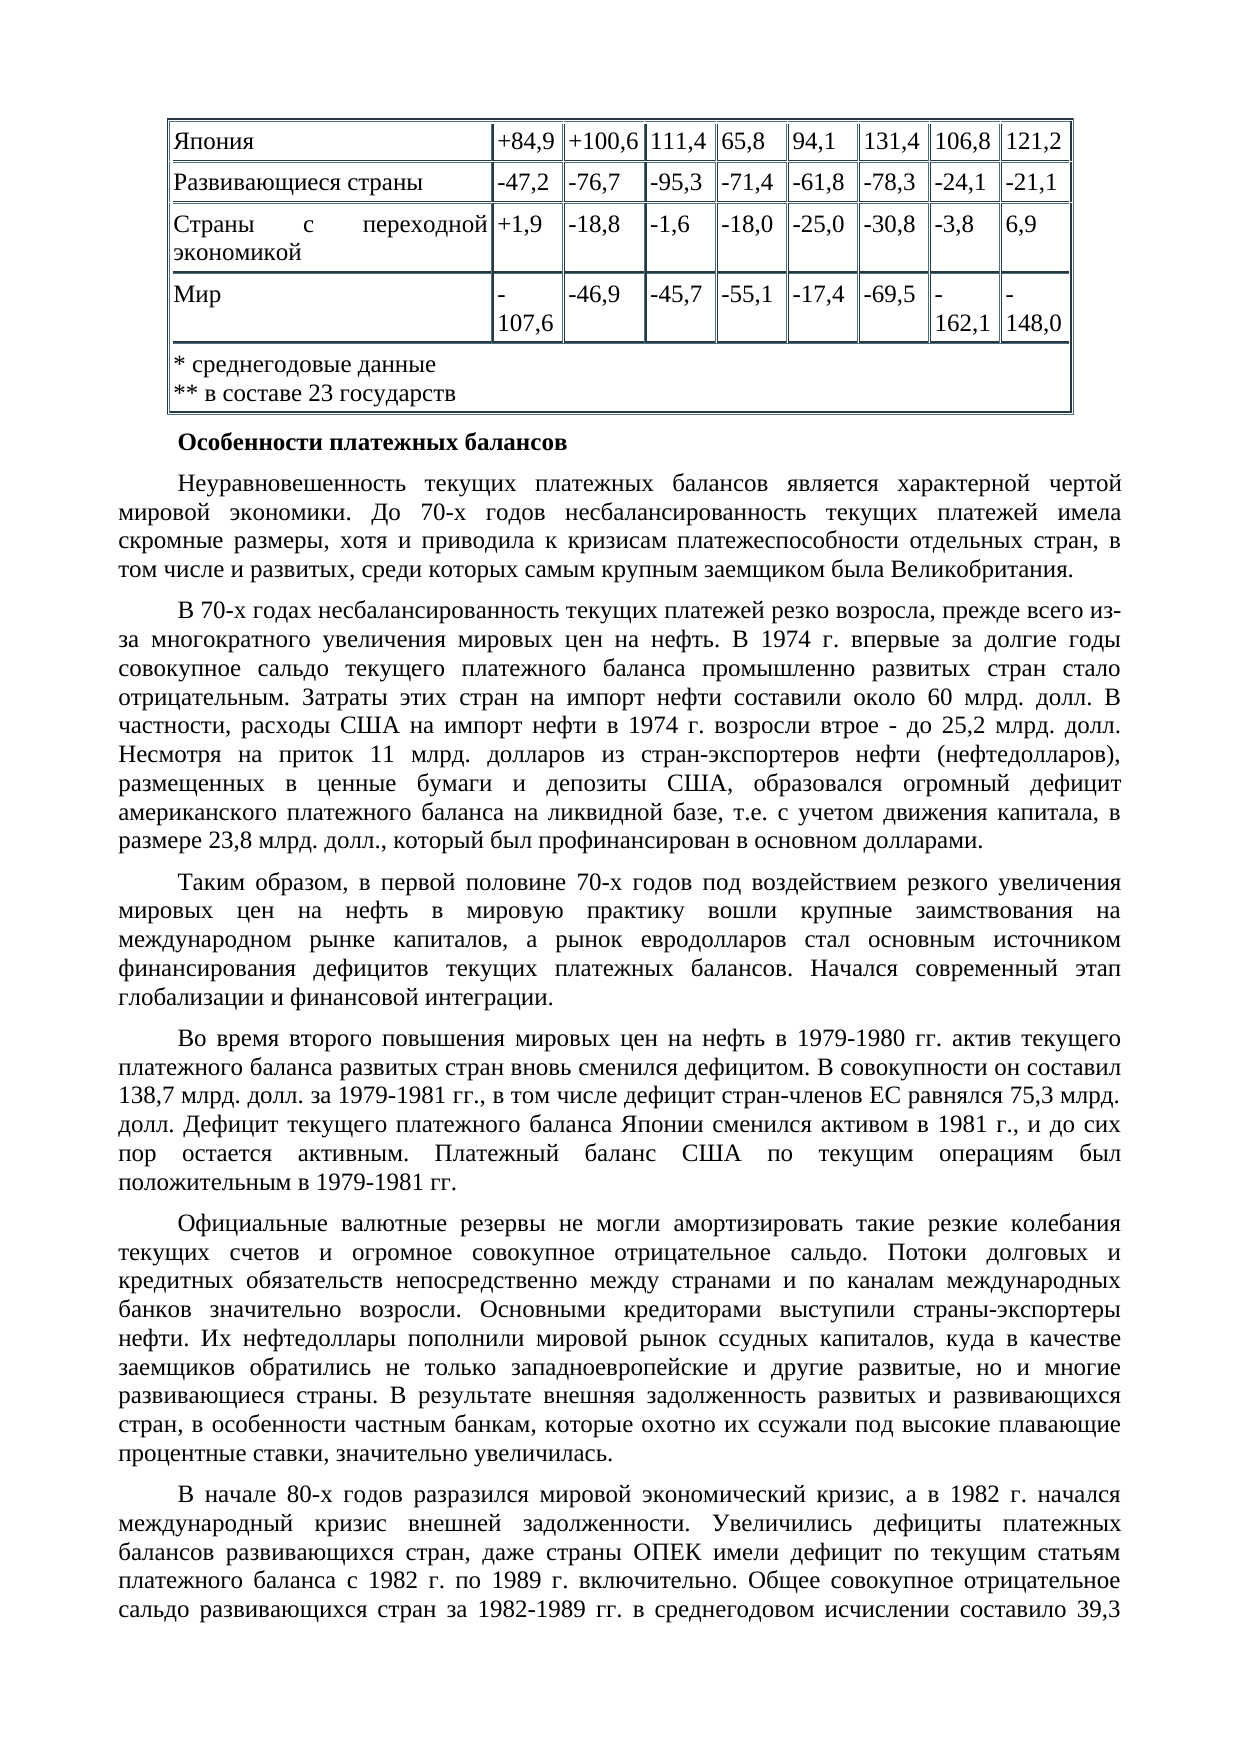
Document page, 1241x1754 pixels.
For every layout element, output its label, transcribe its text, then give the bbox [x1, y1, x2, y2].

table_cell 65,8 [716, 122, 787, 159]
table_cell Мир [170, 271, 491, 341]
table_cell -47,2 [494, 163, 562, 201]
table_cell -18,0 [718, 204, 786, 271]
table_cell -71,4 [718, 163, 786, 201]
table_cell -45,7 [647, 274, 715, 341]
table_cell -25,0 [789, 204, 857, 271]
table_cell -3,8 [931, 204, 999, 271]
table_cell -24,1 [931, 163, 999, 201]
table_cell Развивающиеся страны [170, 160, 491, 201]
table_cell -162,1 [931, 274, 999, 341]
table_cell -95,3 [647, 163, 715, 201]
text Во время второго повышения мировых цен на нефть в 1979-1980 гг. актив текущего платежного баланса развитых стран вновь сменился дефицитом. В совокупности он составил 138,7 млрд. долл. за 1979-1981 гг., в том числе дефицит стран-членов ЕС равнялся 75,3 млрд. долл. Дефицит текущего платежного баланса Японии сменился активом в 1981 г., и до сих пор остается активным. Платежный баланс США по текущим операциям был положительным в 1979-1981 гг. [118, 1023, 1122, 1196]
text Особенности платежных балансов [118, 427, 1122, 456]
table_cell -78,3 [860, 163, 928, 201]
table_cell 121,2 [1001, 122, 1070, 159]
table_cell -18,8 [565, 204, 644, 271]
table_cell +100,6 [564, 120, 645, 159]
table_cell -148,0 [1002, 271, 1070, 341]
table_cell +1,9 [494, 204, 562, 271]
table_cell 111,4 [645, 122, 716, 159]
table_cell 94,1 [788, 122, 858, 159]
table_cell -30,8 [860, 204, 928, 271]
table_cell -1,6 [647, 204, 715, 271]
text Неуравновешенность текущих платежных балансов является характерной чертой мировой экономики. До 70-х годов несбалансированность текущих платежей имела скромные размеры, хотя и приводила к кризисам платежеспособности отдельных стран, в том числе и развитых, среди которых самым крупным заемщиком была Великобритания. [118, 468, 1122, 583]
table_cell -17,4 [789, 274, 857, 341]
table_cell -55,1 [718, 274, 786, 341]
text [118, 1479, 1122, 1623]
table_cell Страны с переходной экономикой [168, 201, 492, 271]
text Таким образом, в первой половине 70-х годов под воздействием резкого увеличения мировых цен на нефть в мировую практику вошли крупные заимствования на международном рынке капиталов, а рынок евродолларов стал основным источником финансирования дефицитов текущих платежных балансов. Начался современный этап глобализации и финансовой интеграции. [118, 867, 1122, 1011]
table_cell -69,5 [860, 274, 928, 341]
table_cell -61,8 [789, 163, 857, 201]
text В 70-х годах несбалансированность текущих платежей резко возросла, прежде всего из-за многократного увеличения мировых цен на нефть. В 1974 г. впервые за долгие годы совокупное сальдо текущего платежного баланса промышленно развитых стран стало отрицательным. Затраты этих стран на импорт нефти составили около 60 млрд. долл. В частности, расходы США на импорт нефти в 1974 г. возросли втрое - до 25,2 млрд. долл. Несмотря на приток 11 млрд. долларов из стран-экспортеров нефти (нефтедолларов), размещенных в ценные бумаги и депозиты США, образовался огромный дефицит американского платежного баланса на ликвидной базе, т.е. с учетом движения капитала, в размере 23,8 млрд. долл., который был профинансирован в основном долларами. [118, 596, 1122, 854]
table_cell +84,9 [492, 122, 563, 159]
table_cell * среднегодовые данные ** в составе 23 государств [170, 341, 1070, 411]
table_cell -107,6 [494, 274, 562, 341]
table_cell 106,8 [930, 122, 1001, 159]
table_cell 131,4 [859, 122, 929, 159]
table_cell 6,9 [1001, 201, 1072, 271]
text Официальные валютные резервы не могли амортизировать такие резкие колебания текущих счетов и огромное совокупное отрицательное сальдо. Потоки долговых и кредитных обязательств непосредственно между странами и по каналам международных банков значительно возросли. Основными кредиторами выступили страны-экспортеры нефти. Их нефтедоллары пополнили мировой рынок ссудных капиталов, куда в качестве заемщиков обратились не только западноевропейские и другие развитые, но и многие развивающиеся страны. В результате внешняя задолженность развитых и развивающихся стран, в особенности частным банкам, которые охотно их ссужали под высокие плавающие процентные ставки, значительно увеличилась. [118, 1208, 1122, 1467]
table_cell -76,7 [565, 163, 644, 201]
table_cell -46,9 [565, 274, 644, 341]
table_cell -21,1 [1002, 160, 1071, 201]
table_cell Япония [170, 122, 492, 159]
